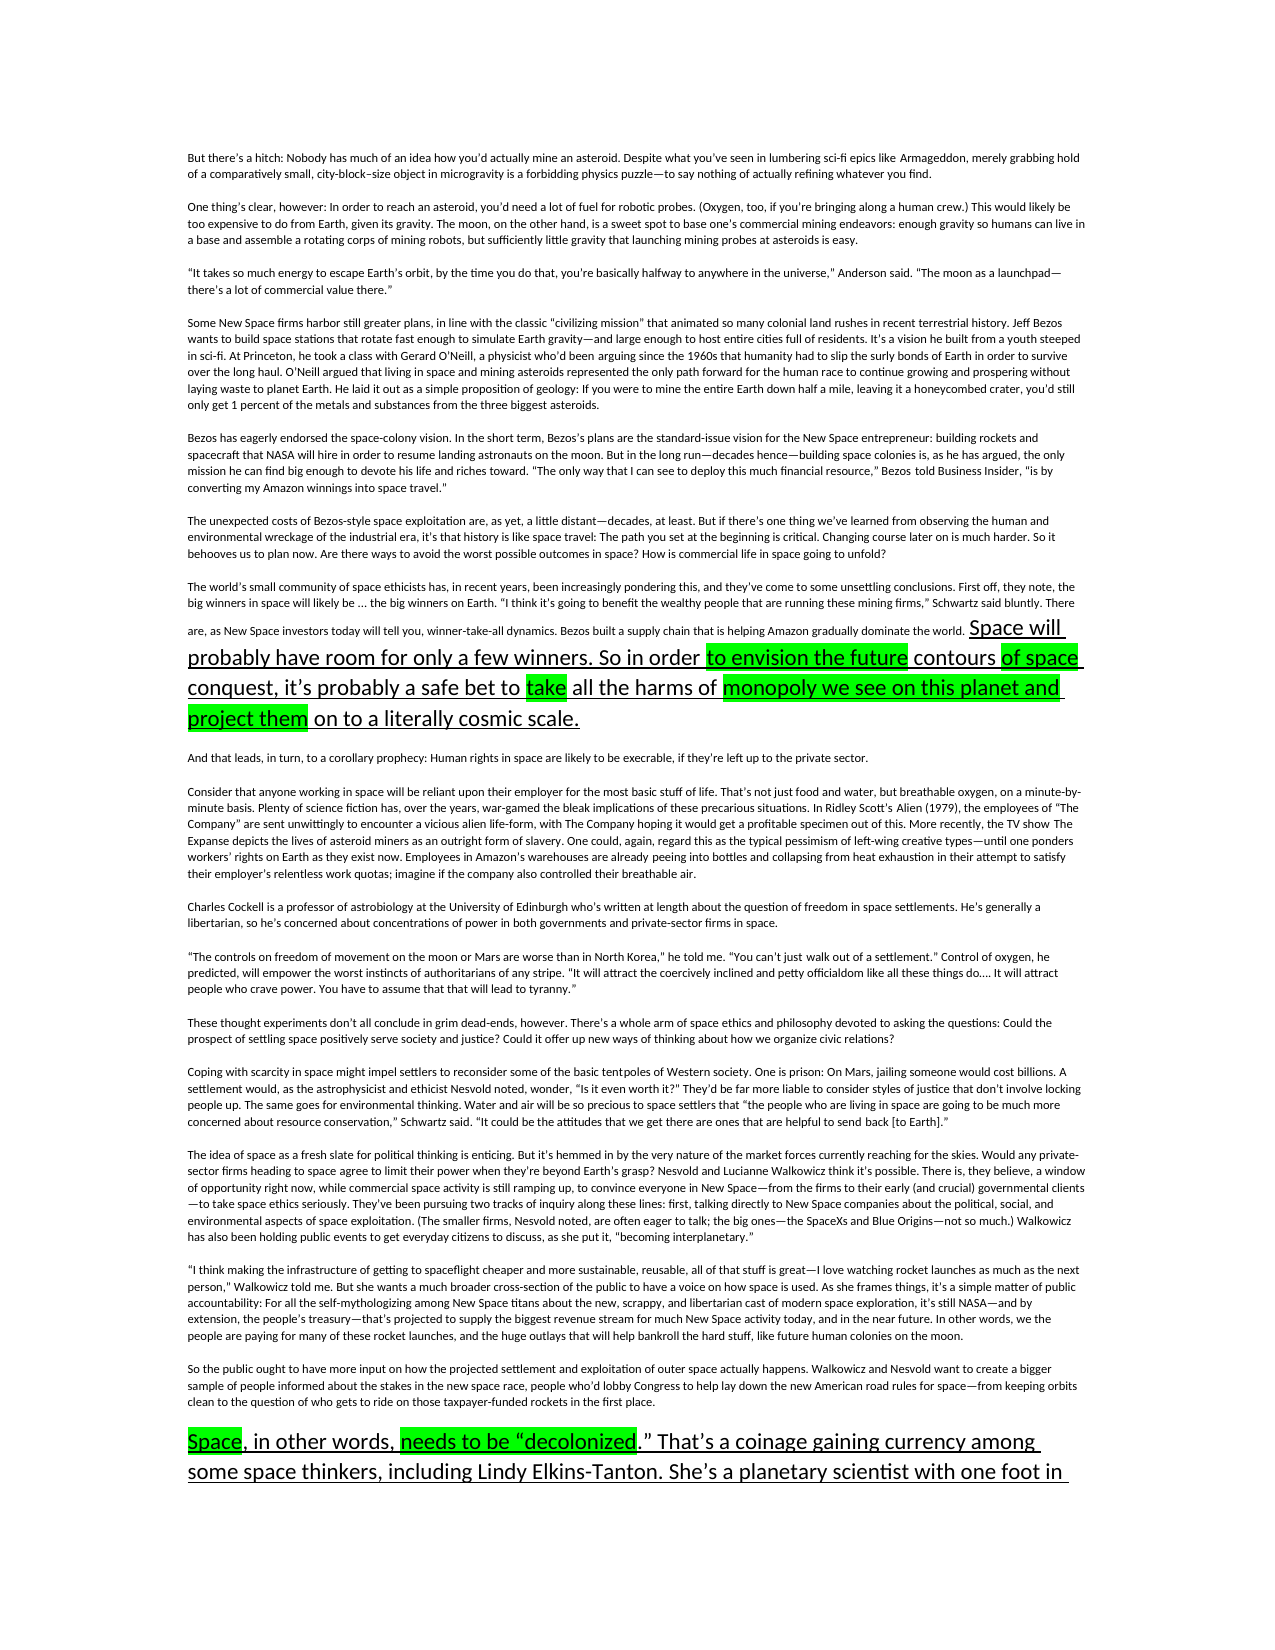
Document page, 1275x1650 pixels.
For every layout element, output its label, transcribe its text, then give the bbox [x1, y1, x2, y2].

text Coping with scarcity in space might impel settlers to reconsider some of the basic tentpoles of Western society. One is prison: On Mars, jailing someone would cost billions. A settlement would, as the astrophysicist and ethicist Nesvold noted, wonder, “Is it even worth it?” They’d be far more liable to consider styles of justice that don’t involve locking people up. The same goes for environmental thinking. Water and air will be so precious to space settlers that “the people who are living in space are going to be much more concerned about resource conservation,” Schwartz said. “It could be the attitudes that we get there are ones that are helpful to send back [to Earth].” [187, 1064, 1087, 1129]
text Bezos has eagerly endorsed the space-colony vision. In the short term, Bezos’s plans are the standard-issue vision for the New Space entrepreneur: building rockets and spacecraft that NASA will hire in order to resume landing astronauts on the moon. But in the long run—decades hence—building space colonies is, as he has argued, the only mission he can find big enough to devote his life and riches toward. “The only way that I can see to deploy this much financial resource,” Bezos told Business Insider, “is by converting my Amazon winnings into space travel.” [187, 431, 1087, 495]
text “I think making the infrastructure of getting to spaceflight cheaper and more sustainable, reusable, all of that stuff is great—I love watching rocket launches as much as the next person,” Walkowicz told me. But she wants a much broader cross-section of the public to have a voice on how space is used. As she frames things, it’s a simple matter of public accountability: For all the self-mythologizing among New Space titans about the new, scrappy, and libertarian cast of modern space exploration, it’s still NASA—and by extension, the people’s treasury—that’s projected to supply the biggest revenue stream for much New Space activity today, and in the near future. In other words, we the people are paying for many of these rocket launches, and the huge outlays that will help bankroll the hard stuff, like future human colonies on the moon. [187, 1262, 1087, 1343]
text One thing’s clear, however: In order to reach an asteroid, you’d need a lot of fuel for robotic probes. (Oxygen, too, if you’re bringing along a human crew.) This would likely be too expensive to do from Earth, given its gravity. The moon, on the other hand, is a sweet spot to base one’s commercial mining endeavors: enough gravity so humans can live in a base and assemble a rotating corps of mining robots, but sufficiently little gravity that launching mining probes at asteroids is easy. [187, 199, 1087, 248]
text “It takes so much energy to escape Earth’s orbit, by the time you do that, you’re basically halfway to anywhere in the universe,” Anderson said. “The moon as a launchpad—there’s a lot of commercial value there.” [187, 266, 1087, 297]
text Some New Space firms harbor still greater plans, in line with the classic “civilizing mission” that animated so many colonial land rushes in recent terrestrial history. Jeff Bezos wants to build space stations that rotate fast enough to simulate Earth gravity—and large enough to host entire cities full of residents. It’s a vision he built from a youth steeped in sci-fi. At Princeton, he took a class with Gerard O’Neill, a physicist who’d been arguing since the 1960s that humanity had to slip the surly bonds of Earth in order to survive over the long haul. O’Neill argued that living in space and mining asteroids represented the only path forward for the human race to continue growing and prospering without laying waste to planet Earth. He laid it out as a simple proposition of geology: If you were to mine the entire Earth down half a mile, leaving it a honeycombed crater, you’d still only get 1 percent of the metals and substances from the three biggest asteroids. [187, 315, 1087, 413]
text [187, 1427, 1087, 1486]
text Charles Cockell is a professor of astrobiology at the University of Edinburgh who’s written at length about the question of freedom in space settlements. He’s generally a libertarian, so he’s concerned about concentrations of power in both governments and private-sector firms in space. [187, 899, 1087, 931]
text The world’s small community of space ethicists has, in recent years, been increasingly pondering this, and they’ve come to some unsettling conclusions. First off, they note, the big winners in space will likely be ... the big winners on Earth. “I think it’s going to benefit the wealthy people that are running these mining firms,” Schwartz said bluntly. There are, as New Space investors today will tell you, winner-take-all dynamics. Bezos built a supply chain that is helping Amazon gradually dominate the world. Space will probably have room for only a few winners. So in order to envision the future contours of space conquest, it’s probably a safe bet to take all the harms of monopoly we see on this planet and project them on to a literally cosmic scale. [187, 579, 1087, 732]
text The idea of space as a fresh slate for political thinking is enticing. But it’s hemmed in by the very nature of the market forces currently reaching for the skies. Would any private-sector firms heading to space agree to limit their power when they’re beyond Earth’s grasp? Nesvold and Lucianne Walkowicz think it’s possible. There is, they believe, a window of opportunity right now, while commercial space activity is still ramping up, to convince everyone in New Space—from the firms to their early (and crucial) governmental clients—to take space ethics seriously. They’ve been pursuing two tracks of inquiry along these lines: first, talking directly to New Space companies about the political, social, and environmental aspects of space exploitation. (The smaller firms, Nesvold noted, are often eager to talk; the big ones—the SpaceXs and Blue Origins—not so much.) Walkowicz has also been holding public events to get everyday citizens to discuss, as she put it, “becoming interplanetary.” [187, 1147, 1087, 1244]
text So the public ought to have more input on how the projected settlement and exploitation of outer space actually happens. Walkowicz and Nesvold want to create a bigger sample of people informed about the stakes in the new space race, people who’d lobby Congress to help lay down the new American road rules for space—from keeping orbits clean to the question of who gets to ride on those taxpayer-funded rockets in the first place. [187, 1361, 1087, 1409]
text The unexpected costs of Bezos-style space exploitation are, as yet, a little distant—decades, at least. But if there’s one thing we’ve learned from observing the human and environmental wreckage of the industrial era, it’s that history is like space travel: The path you set at the beginning is critical. Changing course later on is much harder. So it behooves us to plan now. Are there ways to avoid the worst possible outcomes in space? How is commercial life in space going to unfold? [187, 513, 1087, 561]
text “The controls on freedom of movement on the moon or Mars are worse than in North Korea,” he told me. “You can’t just walk out of a settlement.” Control of oxygen, he predicted, will empower the worst instincts of authoritarians of any stripe. “It will attract the coercively inclined and petty officialdom like all these things do…. It will attract people who crave power. You have to assume that that will lead to tyranny.” [187, 949, 1087, 997]
text And that leads, in turn, to a corollary prophecy: Human rights in space are likely to be execrable, if they’re left up to the private sector. [187, 751, 1087, 766]
text But there’s a hitch: Nobody has much of an idea how you’d actually mine an asteroid. Despite what you’ve seen in lumbering sci-fi epics like Armageddon, merely grabbing hold of a comparatively small, city-block–size object in microgravity is a forbidding physics puzzle—to say nothing of actually refining whatever you find. [187, 150, 1087, 182]
text These thought experiments don’t all conclude in grim dead-ends, however. There’s a whole arm of space ethics and philosophy devoted to asking the questions: Could the prospect of settling space positively serve society and justice? Could it offer up new ways of thinking about how we organize civic relations? [187, 1015, 1087, 1047]
text Consider that anyone working in space will be reliant upon their employer for the most basic stuff of life. That’s not just food and water, but breathable oxygen, on a minute-by-minute basis. Plenty of science fiction has, over the years, war-gamed the bleak implications of these precarious situations. In Ridley Scott’s Alien (1979), the employees of “The Company” are sent unwittingly to encounter a vicious alien life-form, with The Company hoping it would get a profitable specimen out of this. More recently, the TV show The Expanse depicts the lives of asteroid miners as an outright form of slavery. One could, again, regard this as the typical pessimism of left-wing creative types—until one ponders workers’ rights on Earth as they exist now. Employees in Amazon’s warehouses are already peeing into bottles and collapsing from heat exhaustion in their attempt to satisfy their employer’s relentless work quotas; imagine if the company also controlled their breathable air. [187, 784, 1087, 881]
